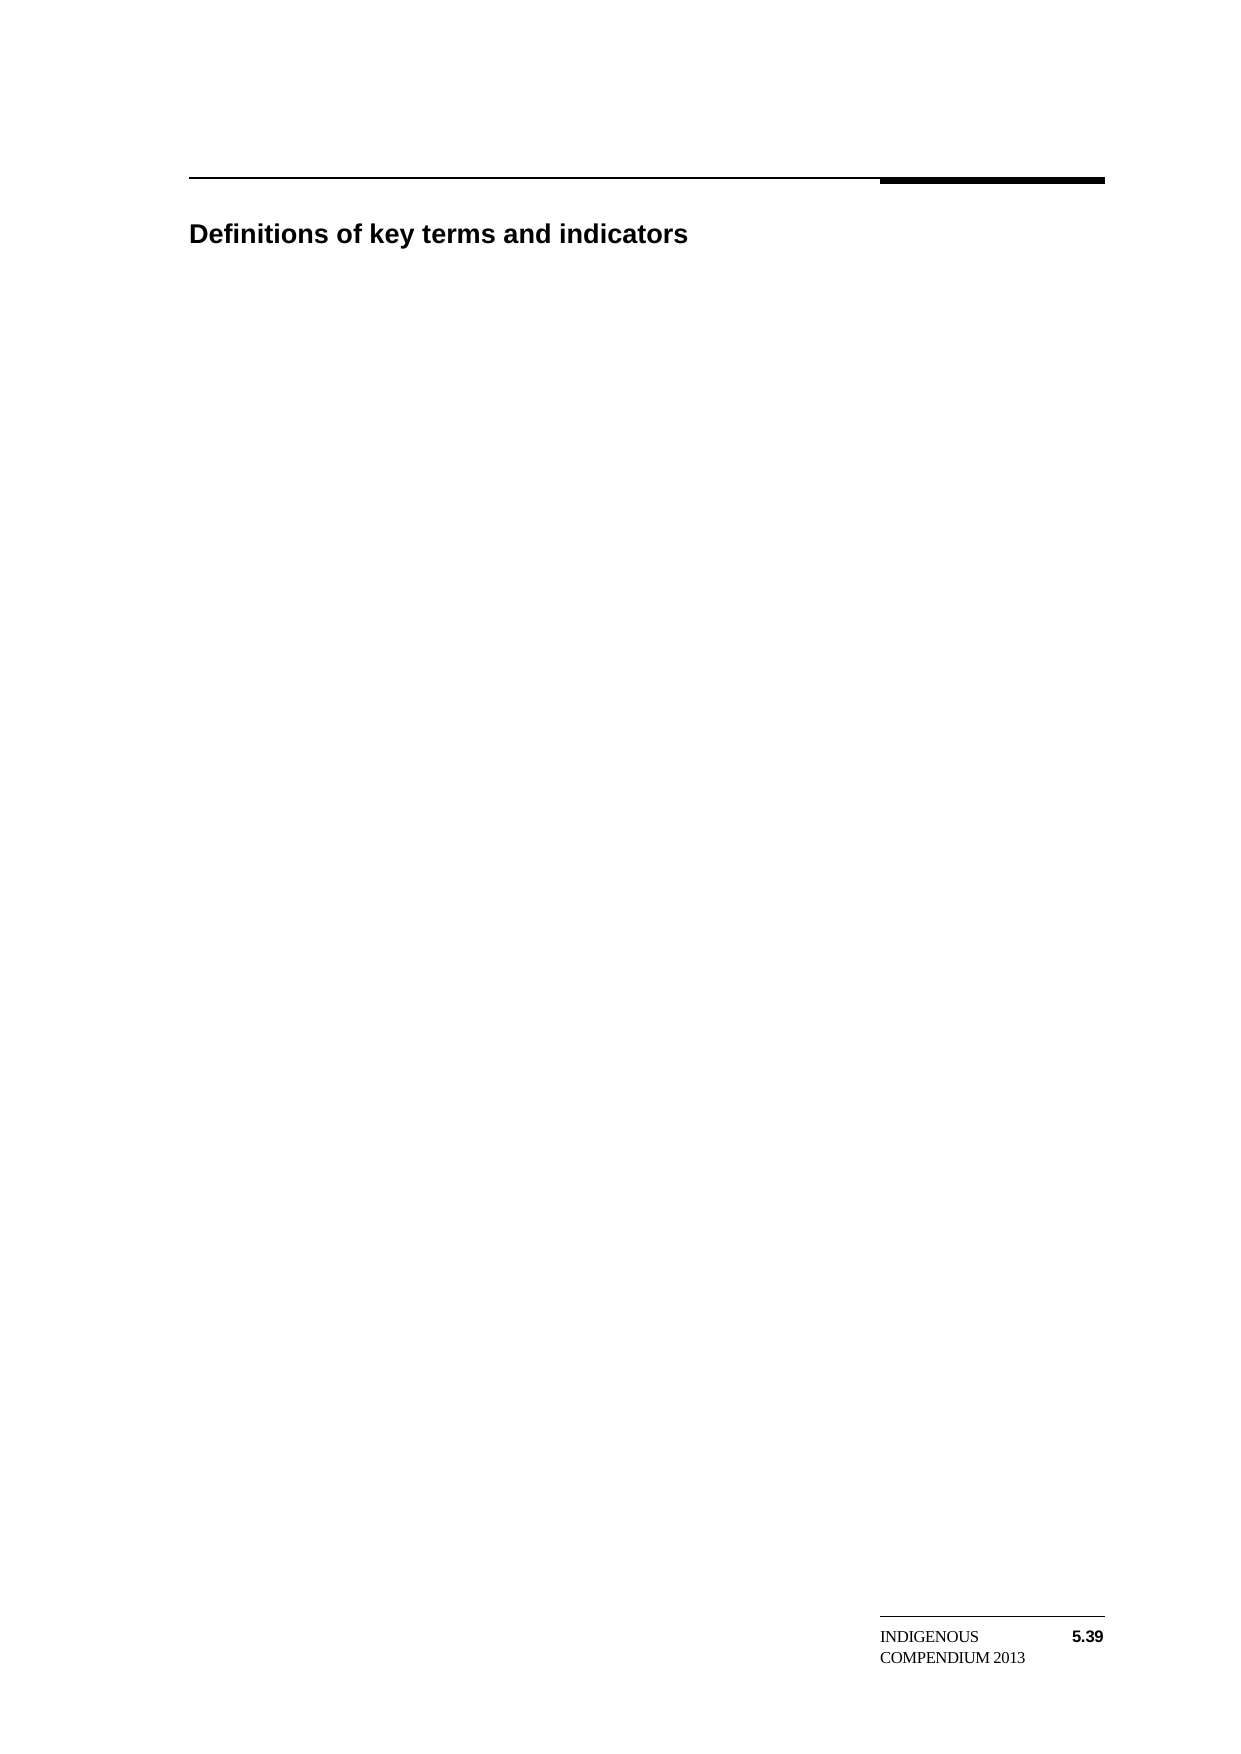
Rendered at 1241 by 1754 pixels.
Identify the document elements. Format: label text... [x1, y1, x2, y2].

subtitle Definitions of key terms and indicators [189, 217, 1104, 250]
